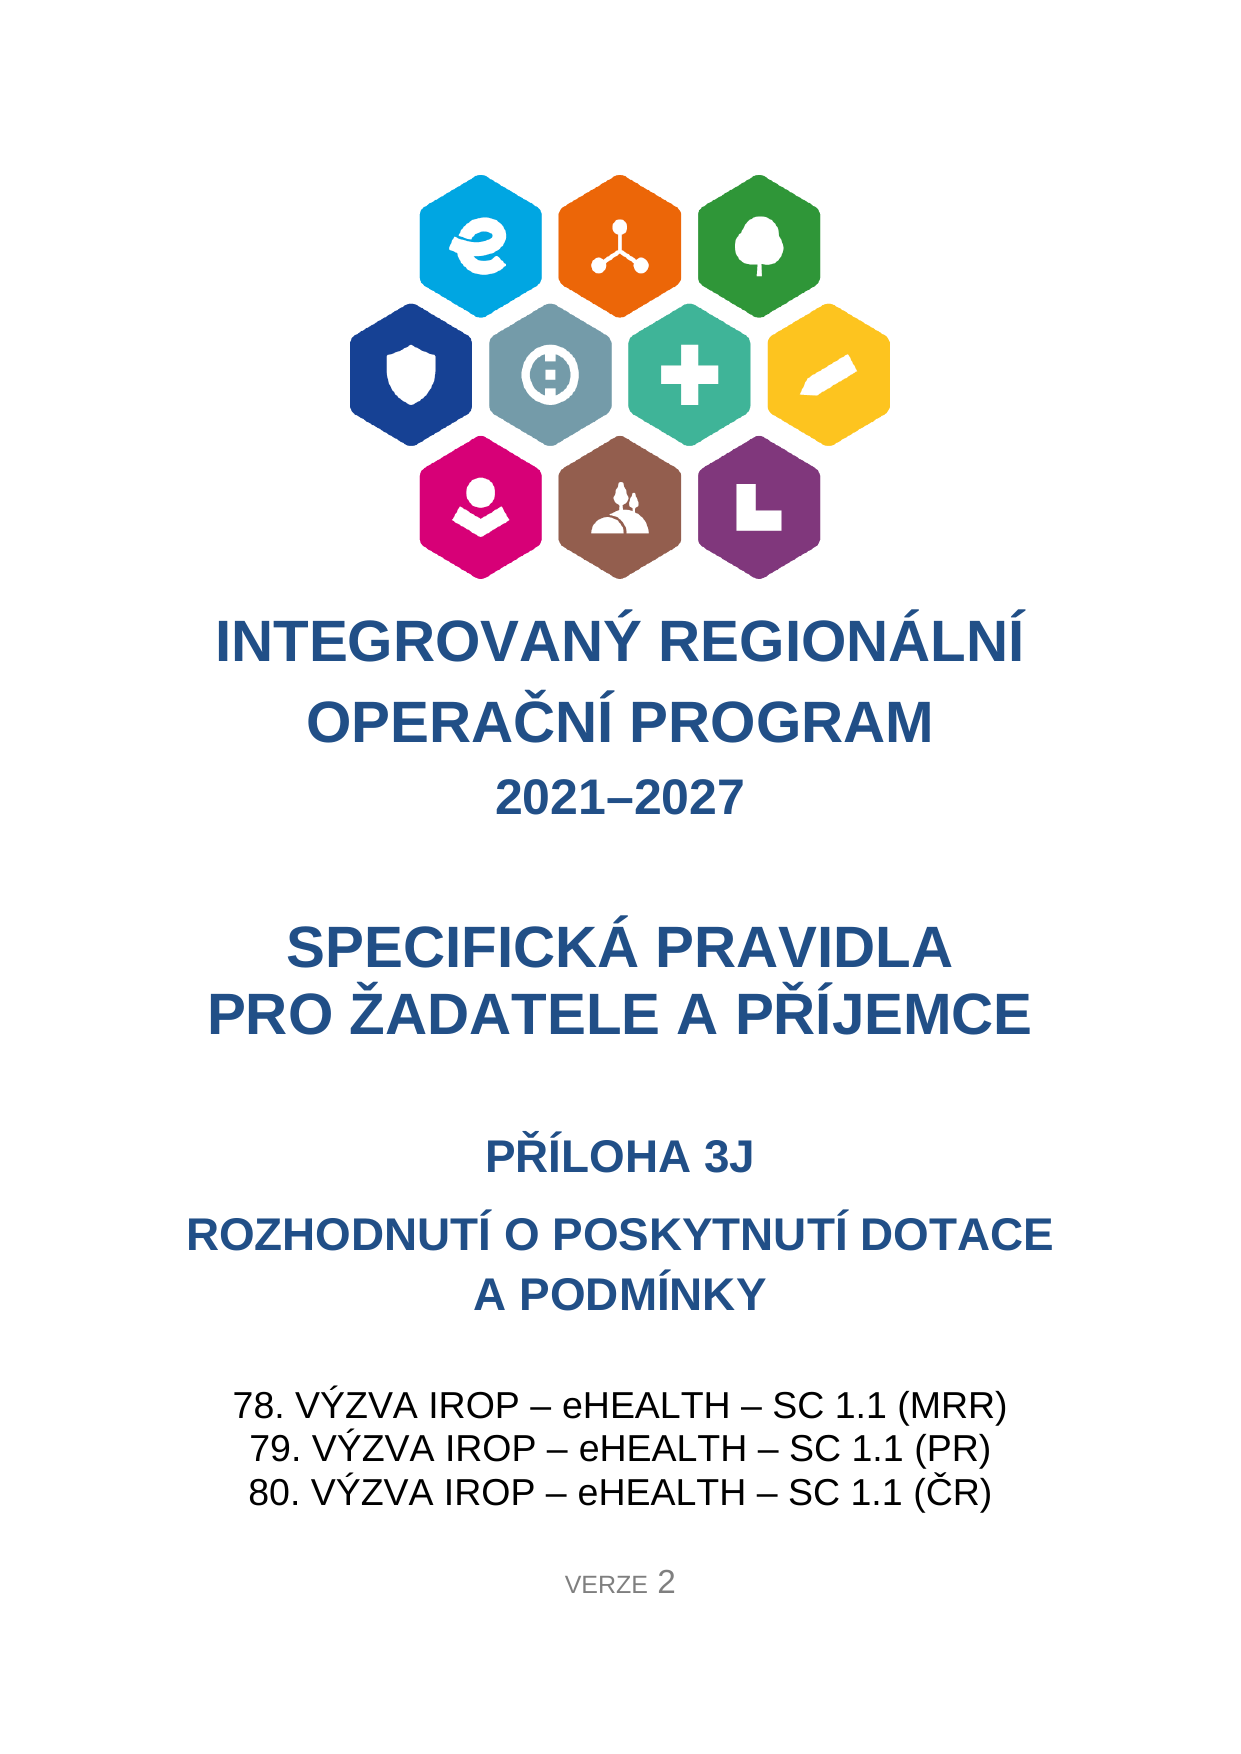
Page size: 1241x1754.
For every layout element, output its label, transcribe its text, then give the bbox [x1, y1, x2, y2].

text VERZE 2 [148, 1562, 1092, 1601]
text 78. VÝZVA IROP – eHEALTH – SC 1.1 (MRR) [148, 1383, 1092, 1427]
text SPECIFICKÁ PRAVIDLA PRO ŽADATELE A PŘÍJEMCE [148, 913, 1092, 1047]
text 2021–2027 [148, 768, 1092, 825]
text 80. VÝZVA IROP – eHEALTH – SC 1.1 (ČR) [148, 1470, 1092, 1513]
text PŘÍLOHA 3J [148, 1129, 1092, 1182]
text Rozhodnutí o poskytnutí dotace A Podmínky [148, 1207, 1092, 1320]
text 79. VÝZVA IROP – eHEALTH – SC 1.1 (PR) [148, 1427, 1092, 1470]
picture [323, 158, 916, 607]
